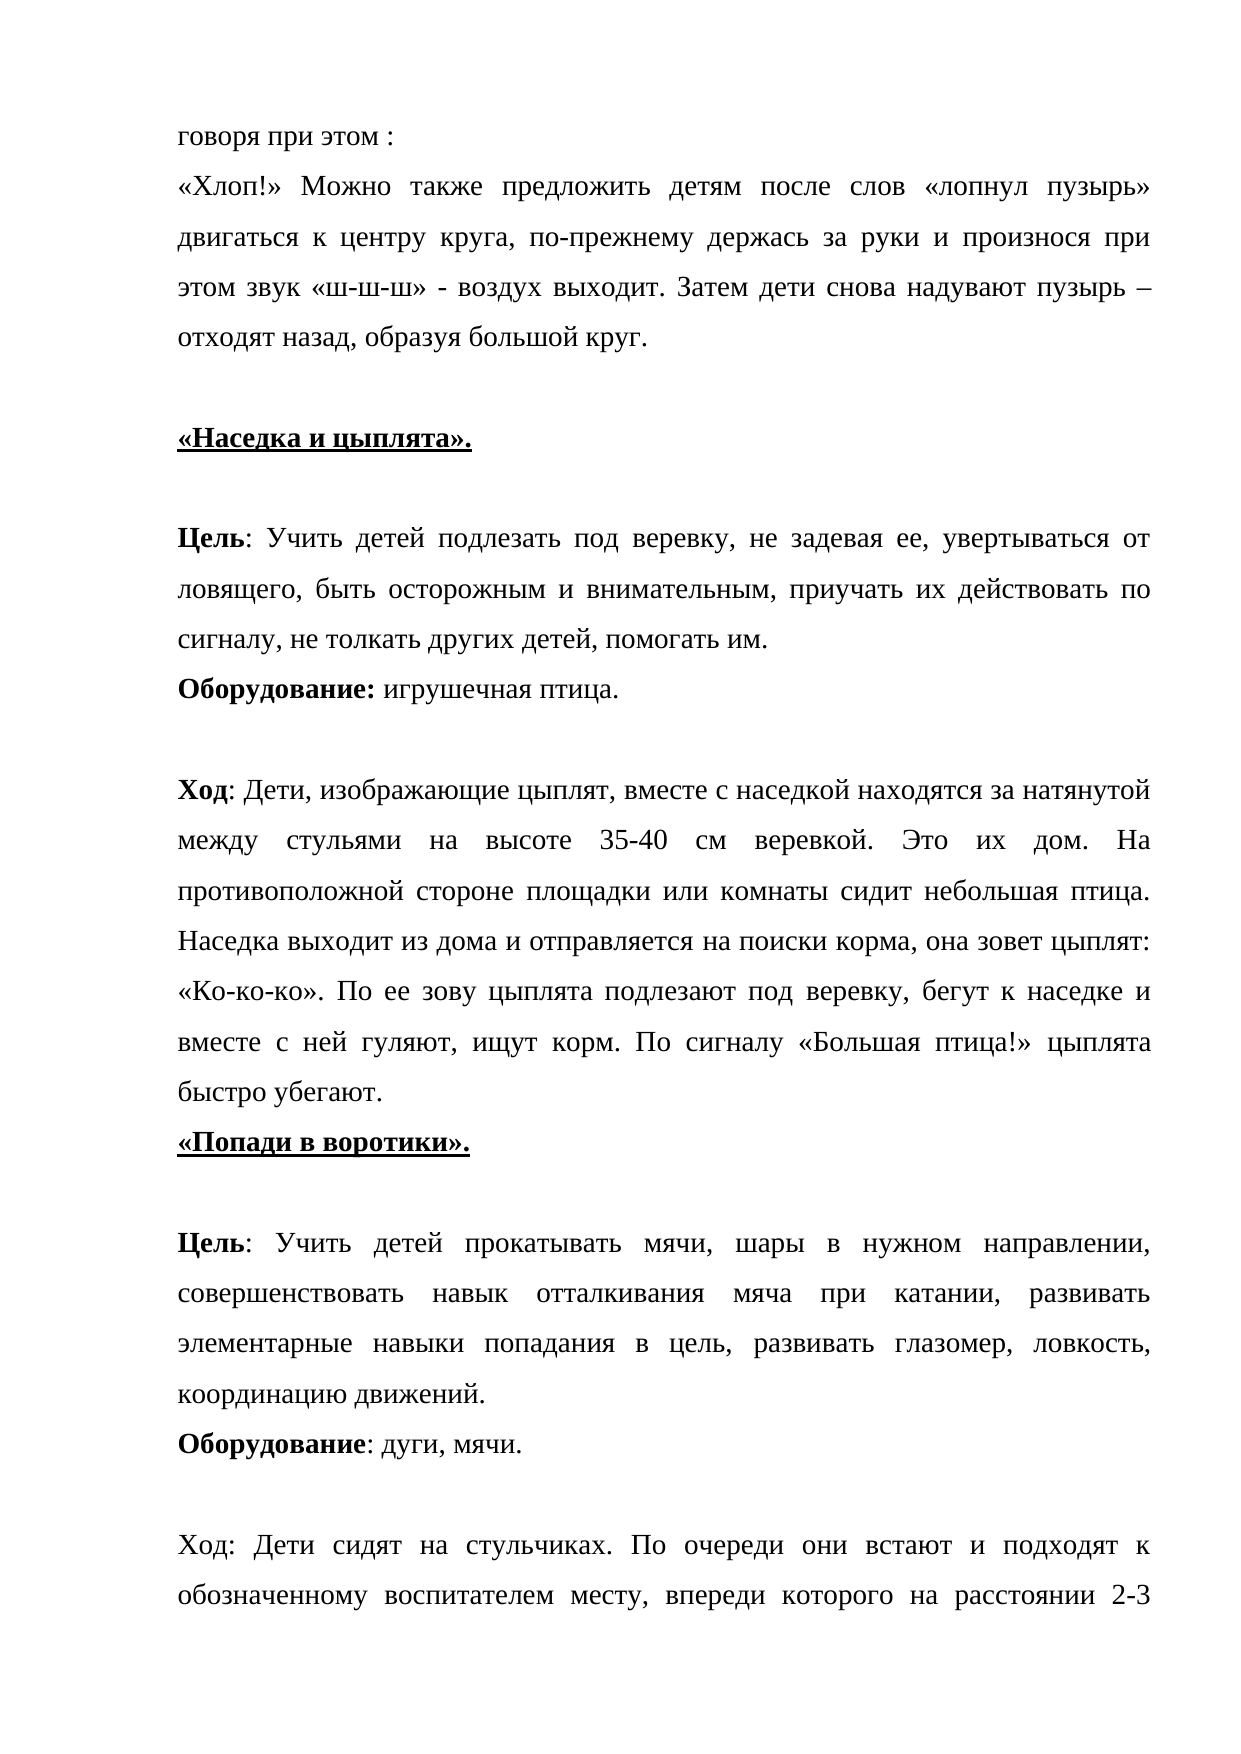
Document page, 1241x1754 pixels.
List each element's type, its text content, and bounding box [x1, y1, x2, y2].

subtitle «Попади в воротики». [177, 1124, 1152, 1158]
text Ход: Дети, изображающие цыплят, вместе с наседкой находятся за натянутой между стульями на высоте 35-40 см веревкой. Это их дом. На противоположной стороне площадки или комнаты сидит небольшая птица. Наседка выходит из дома и отправляется на поиски корма, она зовет цыплят: «Ко-ко-ко». По ее зову цыплята подлезают под веревку, бегут к наседке и вместе с ней гуляют, ищут корм. По сигналу «Большая птица!» цыплята быстро убегают. [177, 772, 1151, 1108]
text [177, 1527, 1151, 1611]
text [177, 118, 1152, 152]
subtitle «Наседка и цыплята». [177, 420, 1152, 453]
text Цель: Учить детей подлезать под веревку, не задевая ее, увертываться от ловящего, быть осторожным и внимательным, приучать их действовать по сигналу, не толкать других детей, помогать им. [177, 521, 1151, 655]
text Оборудование: игрушечная птица. [177, 672, 1152, 705]
text Оборудование: дуги, мячи. [177, 1426, 1152, 1460]
text Цель: Учить детей прокатывать мячи, шары в нужном направлении, совершенствовать навык отталкивания мяча при катании, развивать элементарные навыки попадания в цель, развивать глазомер, ловкость, координацию движений. [177, 1225, 1151, 1409]
text «Хлоп!» Можно также предложить детям после слов «лопнул пузырь» двигаться к центру круга, по-прежнему держась за руки и произнося при этом звук «ш-ш-ш» - воздух выходит. Затем дети снова надувают пузырь – отходят назад, образуя большой круг. [177, 168, 1151, 353]
